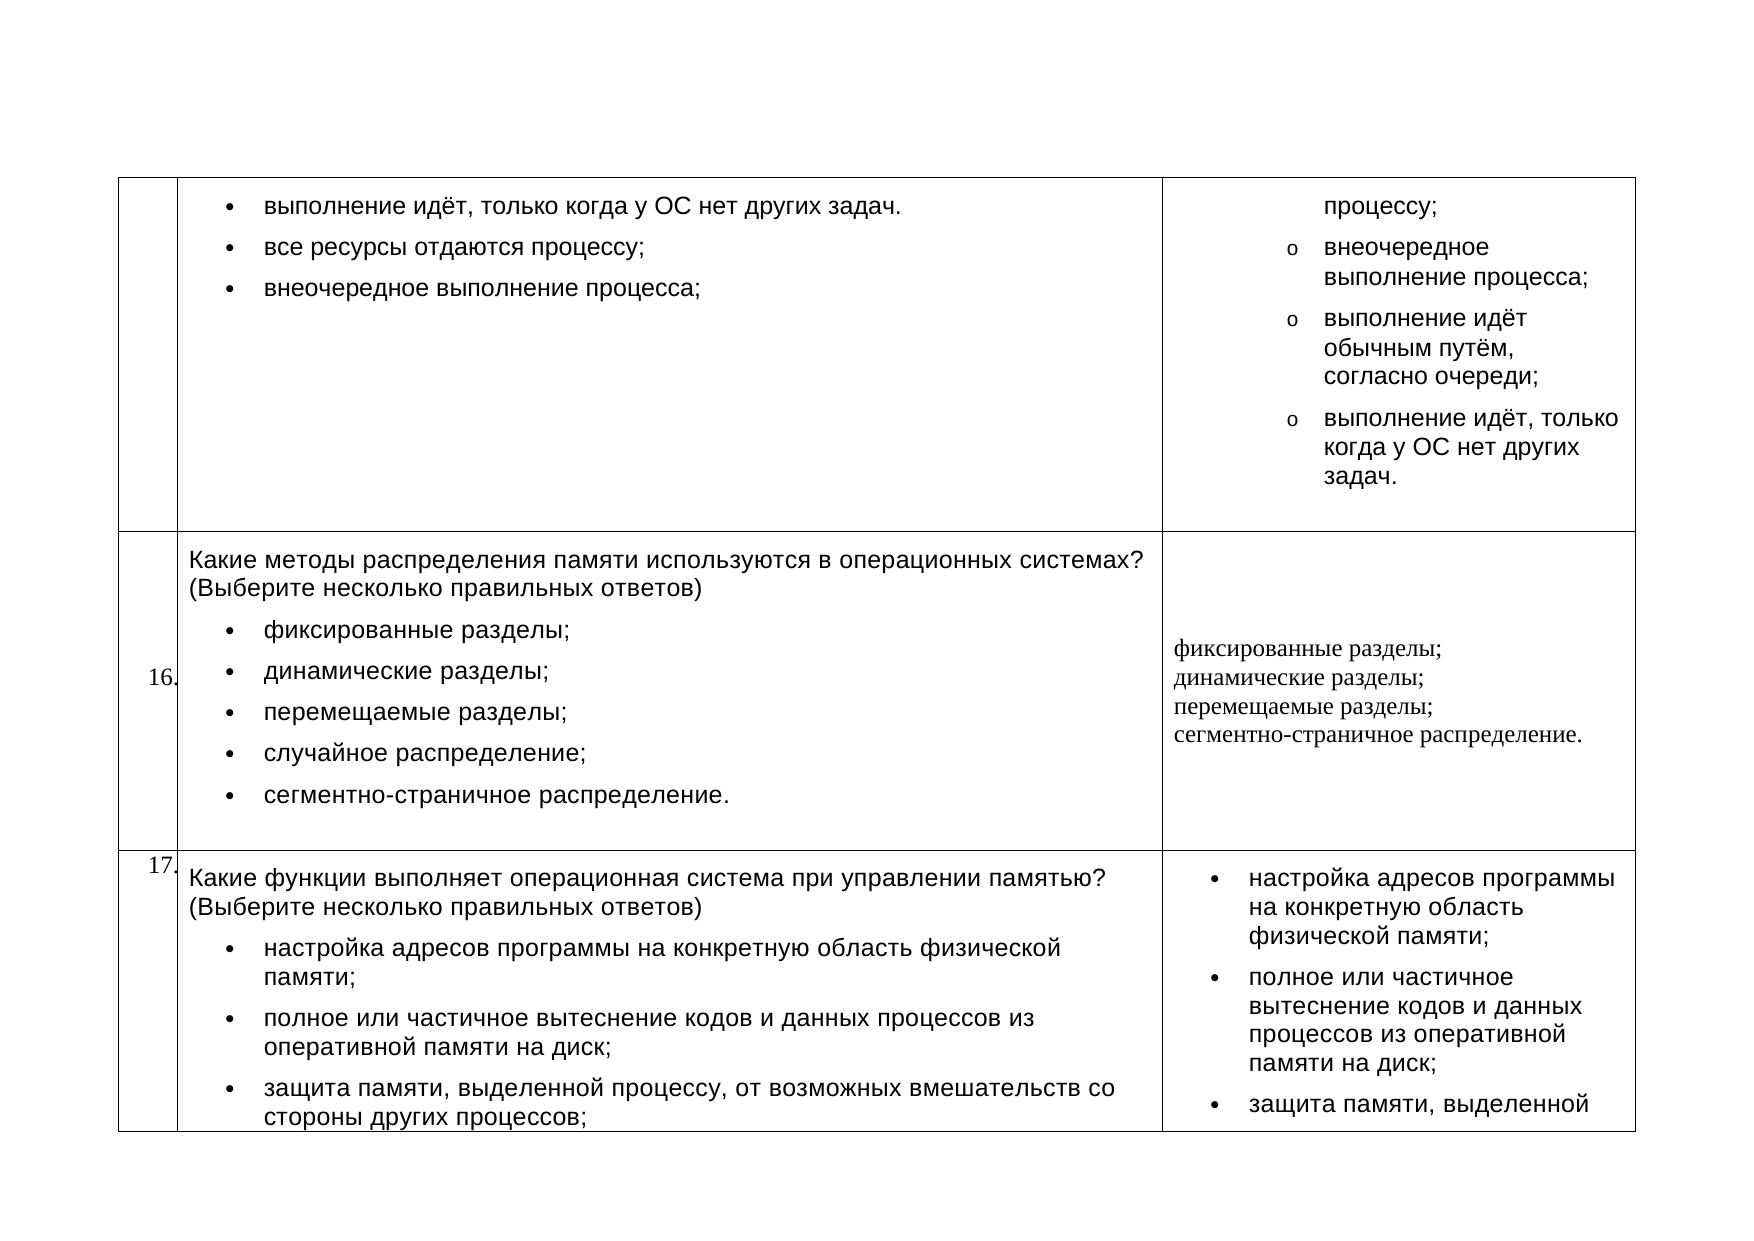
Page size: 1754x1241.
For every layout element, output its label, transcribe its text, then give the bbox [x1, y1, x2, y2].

table_cell [119, 178, 177, 531]
table_cell фиксированные разделы; динамические разделы; перемещаемые разделы; сегментно-страничное распределение. [1163, 532, 1635, 849]
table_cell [178, 851, 1162, 1131]
table_cell Какие методы распределения памяти используются в операционных системах? (Выберите несколько правильных ответов) фиксированные разделы; динамические разделы; перемещаемые разделы; случайное распределение; сегментно-страничное распределение. [178, 532, 1162, 849]
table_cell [1163, 178, 1635, 531]
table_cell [1163, 851, 1635, 1131]
table_cell [119, 851, 177, 1131]
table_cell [178, 178, 1162, 531]
table_cell [119, 532, 177, 849]
